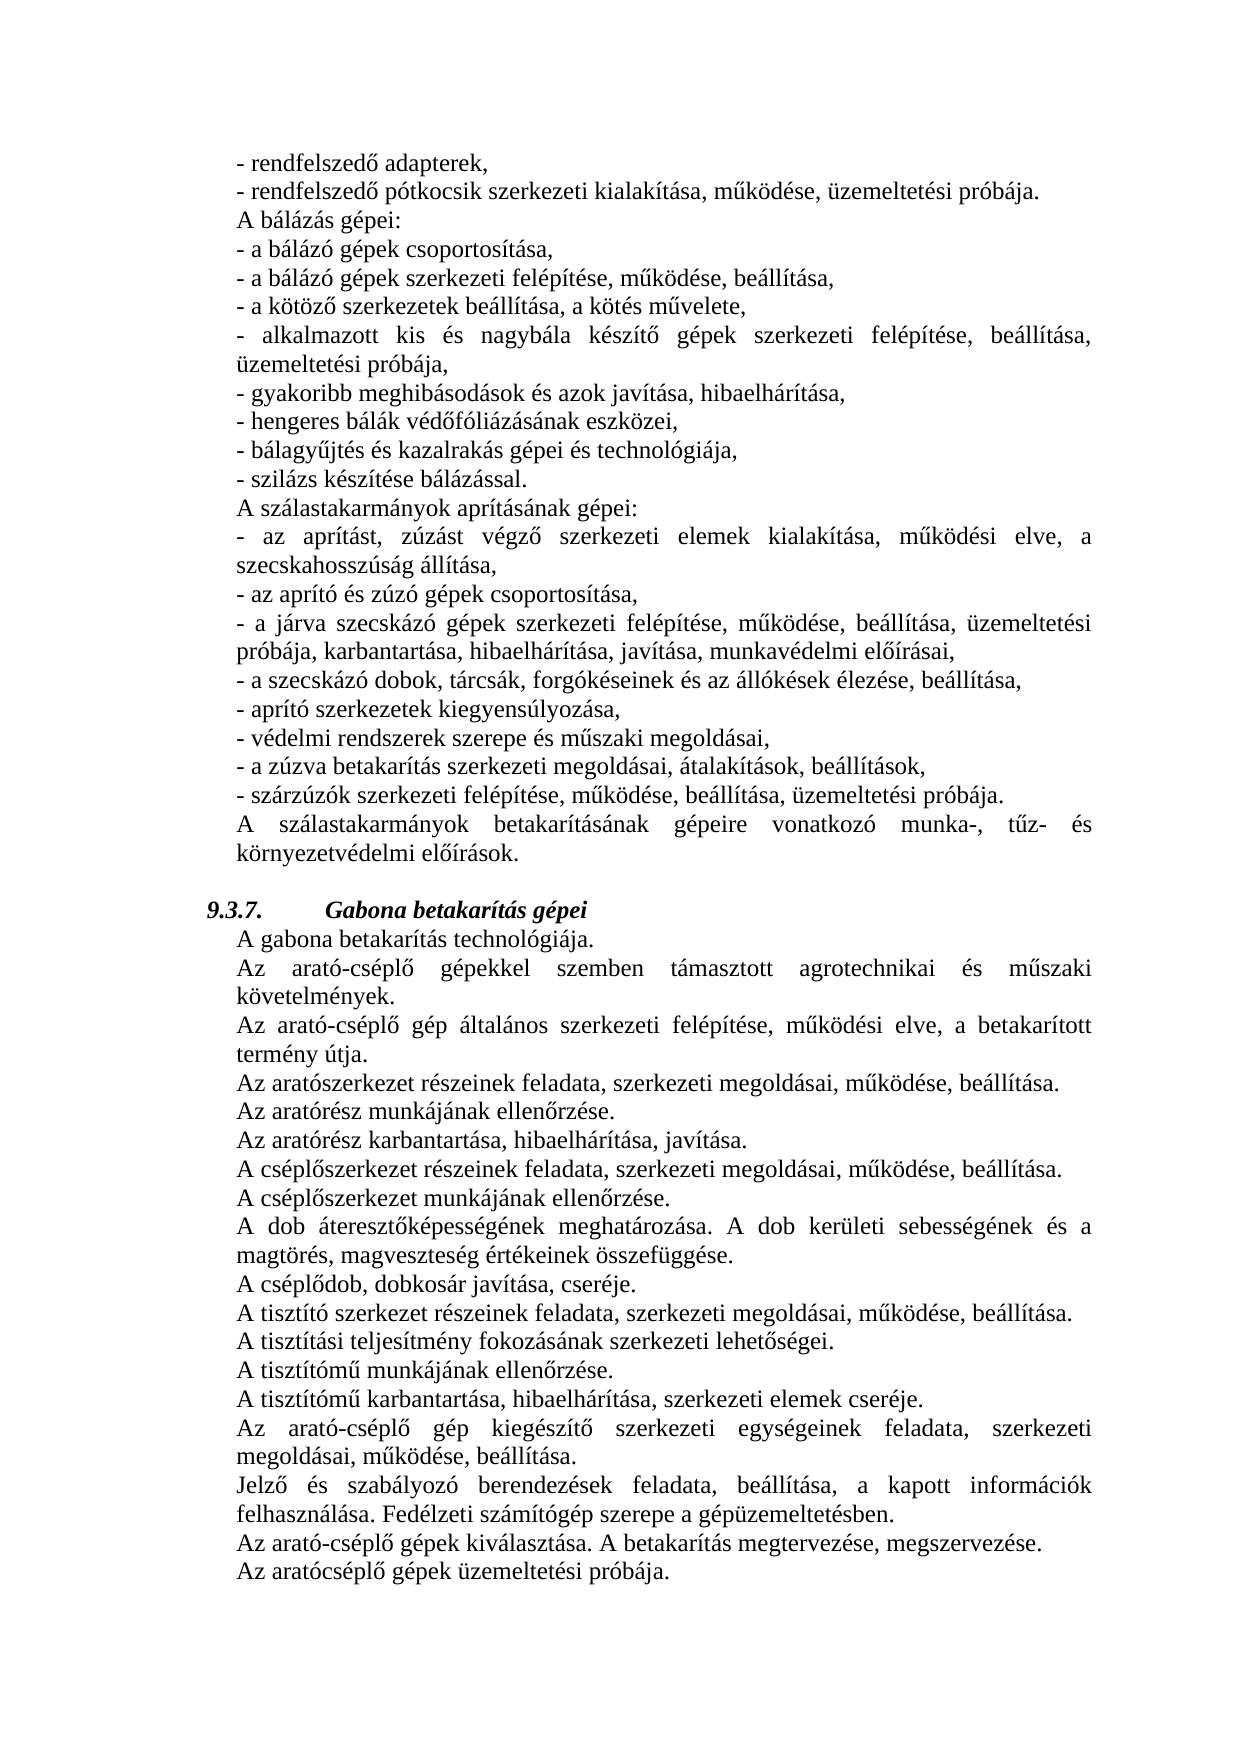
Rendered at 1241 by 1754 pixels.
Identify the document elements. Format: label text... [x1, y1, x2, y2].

text - gyakoribb meghibásodások és azok javítása, hibaelhárítása, [236, 378, 1093, 406]
text Jelző és szabályozó berendezések feladata, beállítása, a kapott információk felhasználása. Fedélzeti számítógép szerepe a gépüzemeltetésben. [236, 1470, 1093, 1528]
text Az aratórész karbantartása, hibaelhárítása, javítása. [236, 1125, 1093, 1154]
text - aprító szerkezetek kiegyensúlyozása, [236, 694, 1093, 723]
text - az aprító és zúzó gépek csoportosítása, [236, 579, 1093, 608]
text A szálastakarmányok betakarításának gépeire vonatkozó munka-, tűz- és környezetvédelmi előírások. [236, 809, 1093, 866]
text A szálastakarmányok aprításának gépei: [236, 493, 1093, 521]
text A tisztítómű munkájának ellenőrzése. [236, 1355, 1093, 1384]
text - a járva szecskázó gépek szerkezeti felépítése, működése, beállítása, üzemeltetési próbája, karbantartása, hibaelhárítása, javítása, munkavédelmi előírásai, [236, 608, 1093, 665]
text Az arató-cséplő gép kiegészítő szerkezeti egységeinek feladata, szerkezeti megoldásai, működése, beállítása. [236, 1413, 1093, 1470]
text - rendfelszedő adapterek, [236, 148, 1093, 176]
text A tisztítómű karbantartása, hibaelhárítása, szerkezeti elemek cseréje. [236, 1384, 1093, 1413]
text - a bálázó gépek csoportosítása, [236, 234, 1093, 263]
text - a szecskázó dobok, tárcsák, forgókéseinek és az állókések élezése, beállítása, [236, 665, 1093, 694]
text A cséplőszerkezet részeinek feladata, szerkezeti megoldásai, működése, beállítása. [236, 1154, 1093, 1183]
text A bálázás gépei: [236, 205, 1093, 234]
text - bálagyűjtés és kazalrakás gépei és technológiája, [236, 435, 1093, 464]
text - hengeres bálák védőfóliázásának eszközei, [236, 406, 1093, 435]
text - az aprítást, zúzást végző szerkezeti elemek kialakítása, működési elve, a szecskahosszúság állítása, [236, 521, 1093, 579]
text - rendfelszedő pótkocsik szerkezeti kialakítása, működése, üzemeltetési próbája. [236, 176, 1093, 205]
text - a bálázó gépek szerkezeti felépítése, működése, beállítása, [236, 263, 1093, 291]
text A tisztító szerkezet részeinek feladata, szerkezeti megoldásai, működése, beállítása. [236, 1298, 1093, 1326]
text Az aratószerkezet részeinek feladata, szerkezeti megoldásai, működése, beállítása. [236, 1068, 1093, 1096]
text - szilázs készítése bálázással. [236, 464, 1093, 493]
text Az arató-cséplő gépekkel szemben támasztott agrotechnikai és műszaki követelmények. [236, 953, 1093, 1010]
text A dob áteresztőképességének meghatározása. A dob kerületi sebességének és a magtörés, magveszteség értékeinek összefüggése. [236, 1211, 1093, 1269]
text Az aratócséplő gépek üzemeltetési próbája. [236, 1556, 1093, 1585]
text - alkalmazott kis és nagybála készítő gépek szerkezeti felépítése, beállítása, üzemeltetési próbája, [236, 320, 1093, 378]
text A cséplődob, dobkosár javítása, cseréje. [236, 1269, 1093, 1298]
text A cséplőszerkezet munkájának ellenőrzése. [236, 1183, 1093, 1211]
text - a kötöző szerkezetek beállítása, a kötés művelete, [236, 291, 1093, 320]
text A tisztítási teljesítmény fokozásának szerkezeti lehetőségei. [236, 1326, 1093, 1355]
text - a zúzva betakarítás szerkezeti megoldásai, átalakítások, beállítások, [236, 751, 1093, 780]
text A gabona betakarítás technológiája. [236, 924, 1093, 953]
text - szárzúzók szerkezeti felépítése, működése, beállítása, üzemeltetési próbája. [236, 780, 1093, 809]
text Az arató-cséplő gépek kiválasztása. A betakarítás megtervezése, megszervezése. [236, 1528, 1093, 1556]
list Gabona betakarítás gépei [207, 895, 1093, 924]
text Az aratórész munkájának ellenőrzése. [236, 1096, 1093, 1125]
text Az arató-cséplő gép általános szerkezeti felépítése, működési elve, a betakarított termény útja. [236, 1010, 1093, 1068]
text - védelmi rendszerek szerepe és műszaki megoldásai, [236, 723, 1093, 751]
